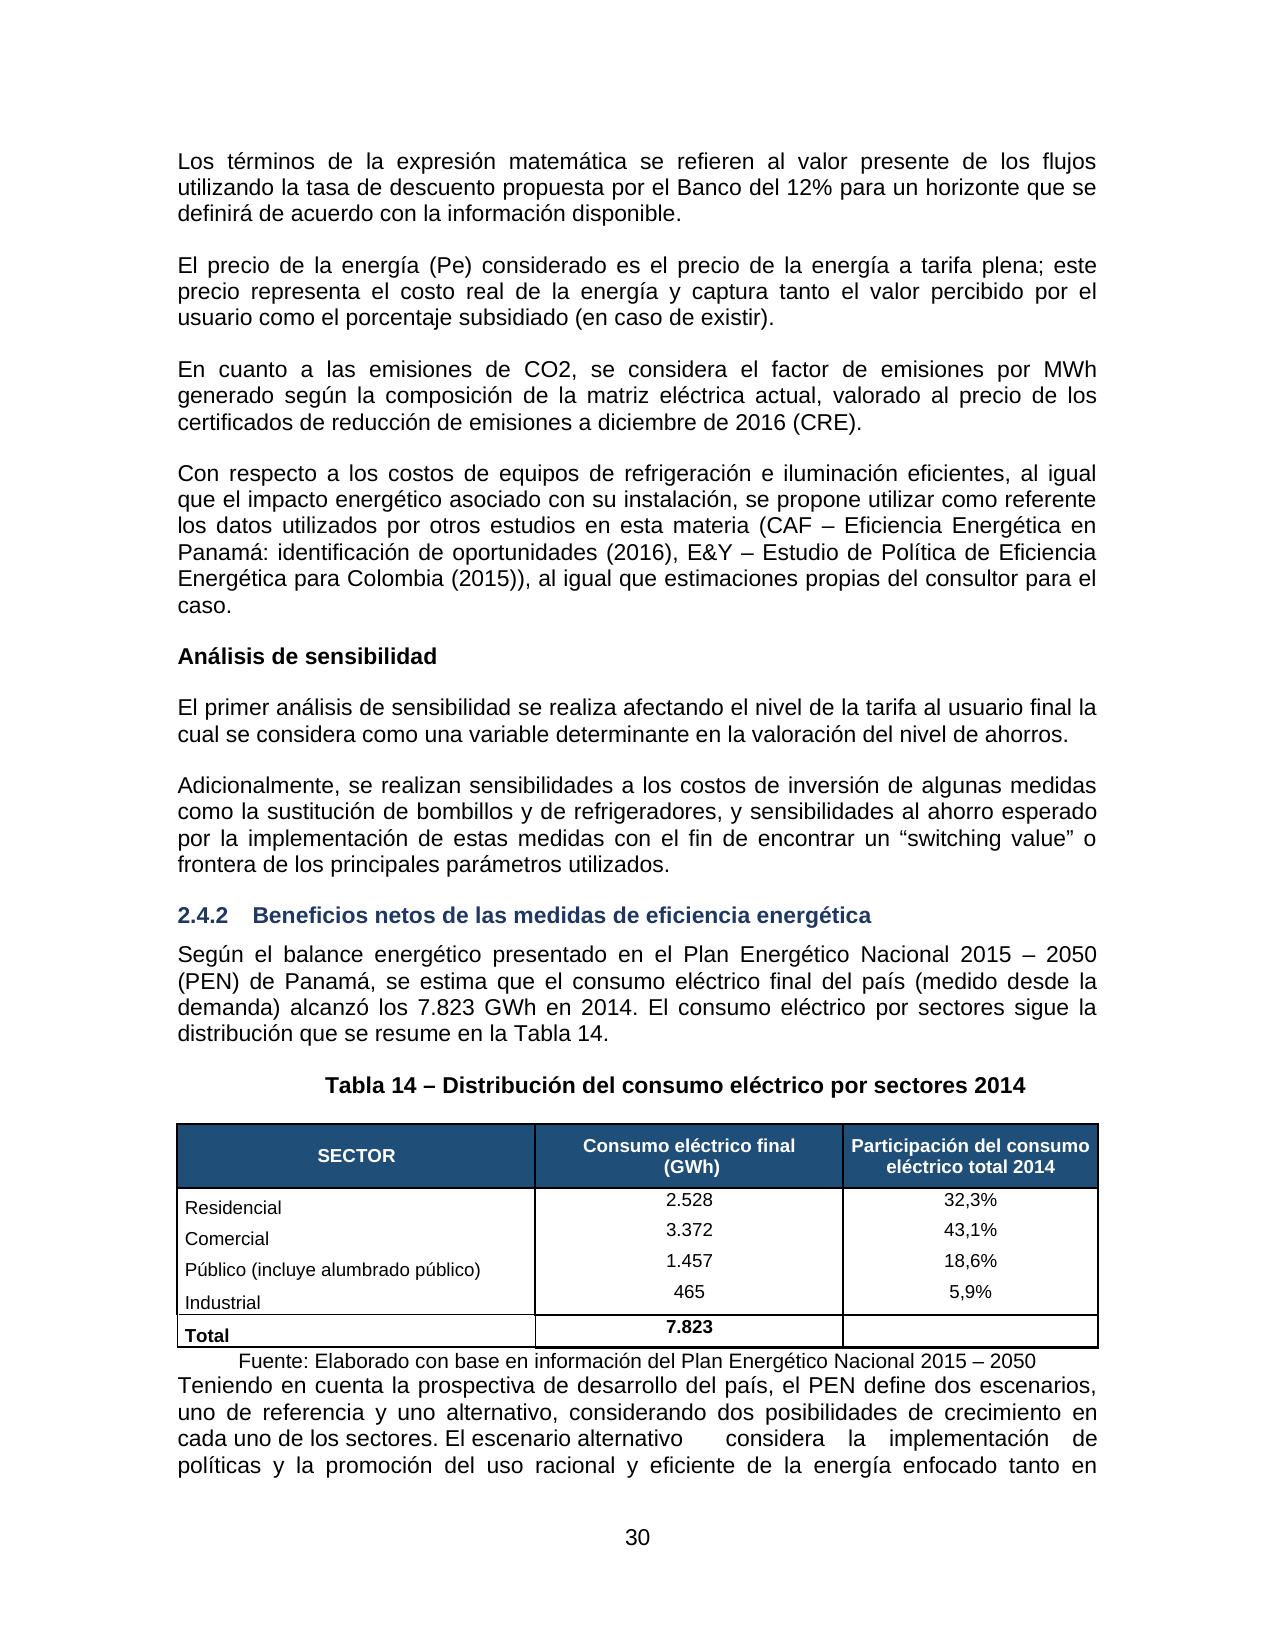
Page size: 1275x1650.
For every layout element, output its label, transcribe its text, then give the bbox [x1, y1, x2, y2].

table_cell 43,1% [844, 1218, 1097, 1249]
text Según el balance energético presentado en el Plan Energético Nacional 2015 – 2050 (PEN) de Panamá, se estima que el consumo eléctrico final del país (medido desde la demanda) alcanzó los 7.823 GWh en 2014. El consumo eléctrico por sectores sigue la distribución que se resume en la Tabla 14. [177, 941, 1098, 1047]
table_cell Total [178, 1315, 535, 1346]
text Los términos de la expresión matemática se refieren al valor presente de los flujos utilizando la tasa de descuento propuesta por el Banco del 12% para un horizonte que se definirá de acuerdo con la información disponible. [177, 148, 1098, 227]
table_header Participación del consumo eléctrico total 2014 [844, 1125, 1097, 1187]
subtitle Beneficios netos de las medidas de eficiencia energética [177, 902, 1098, 929]
table_cell 32,3% [844, 1189, 1097, 1218]
table_cell 3.372 [536, 1218, 842, 1249]
table_header SECTOR [178, 1125, 534, 1187]
text Fuente: Elaborado con base en información del Plan Energético Nacional 2015 – 2050 [177, 1348, 1098, 1372]
text Con respecto a los costos de equipos de refrigeración e iluminación eficientes, al igual que el impacto energético asociado con su instalación, se propone utilizar como referente los datos utilizados por otros estudios en esta materia (CAF – Eficiencia Energética en Panamá: identificación de oportunidades (2016), E&Y – Estudio de Política de Eficiencia Energética para Colombia (2015)), al igual que estimaciones propias del consultor para el caso. [177, 460, 1098, 618]
table_cell 5,9% [844, 1281, 1097, 1314]
text Análisis de sensibilidad [177, 643, 1098, 669]
table_cell 465 [536, 1281, 842, 1314]
table_cell 18,6% [844, 1250, 1097, 1281]
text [177, 1372, 1098, 1478]
text El primer análisis de sensibilidad se realiza afectando el nivel de la tarifa al usuario final la cual se considera como una variable determinante en la valoración del nivel de ahorros. [177, 694, 1098, 747]
table_cell [844, 1316, 1097, 1346]
table_cell Industrial [178, 1281, 534, 1314]
table_cell 7.823 [536, 1316, 842, 1346]
text El precio de la energía (Pe) considerado es el precio de la energía a tarifa plena; este precio representa el costo real de la energía y captura tanto el valor percibido por el usuario como el porcentaje subsidiado (en caso de existir). [177, 252, 1098, 331]
table_cell 1.457 [536, 1250, 842, 1281]
text En cuanto a las emisiones de CO2, se considera el factor de emisiones por MWh generado según la composición de la matriz eléctrica actual, valorado al precio de los certificados de reducción de emisiones a diciembre de 2016 (CRE). [177, 356, 1098, 435]
table_cell Comercial [178, 1218, 534, 1249]
table_header Consumo eléctrico final (GWh) [536, 1125, 842, 1187]
table_cell Residencial [178, 1189, 534, 1218]
text Adicionalmente, se realizan sensibilidades a los costos de inversión de algunas medidas como la sustitución de bombillos y de refrigeradores, y sensibilidades al ahorro esperado por la implementación de estas medidas con el fin de encontrar un “switching value” o frontera de los principales parámetros utilizados. [177, 772, 1098, 877]
text Tabla 14 – Distribución del consumo eléctrico por sectores 2014 [252, 1072, 1098, 1098]
table_cell Público (incluye alumbrado público) [178, 1250, 534, 1281]
table_cell 2.528 [536, 1189, 842, 1218]
